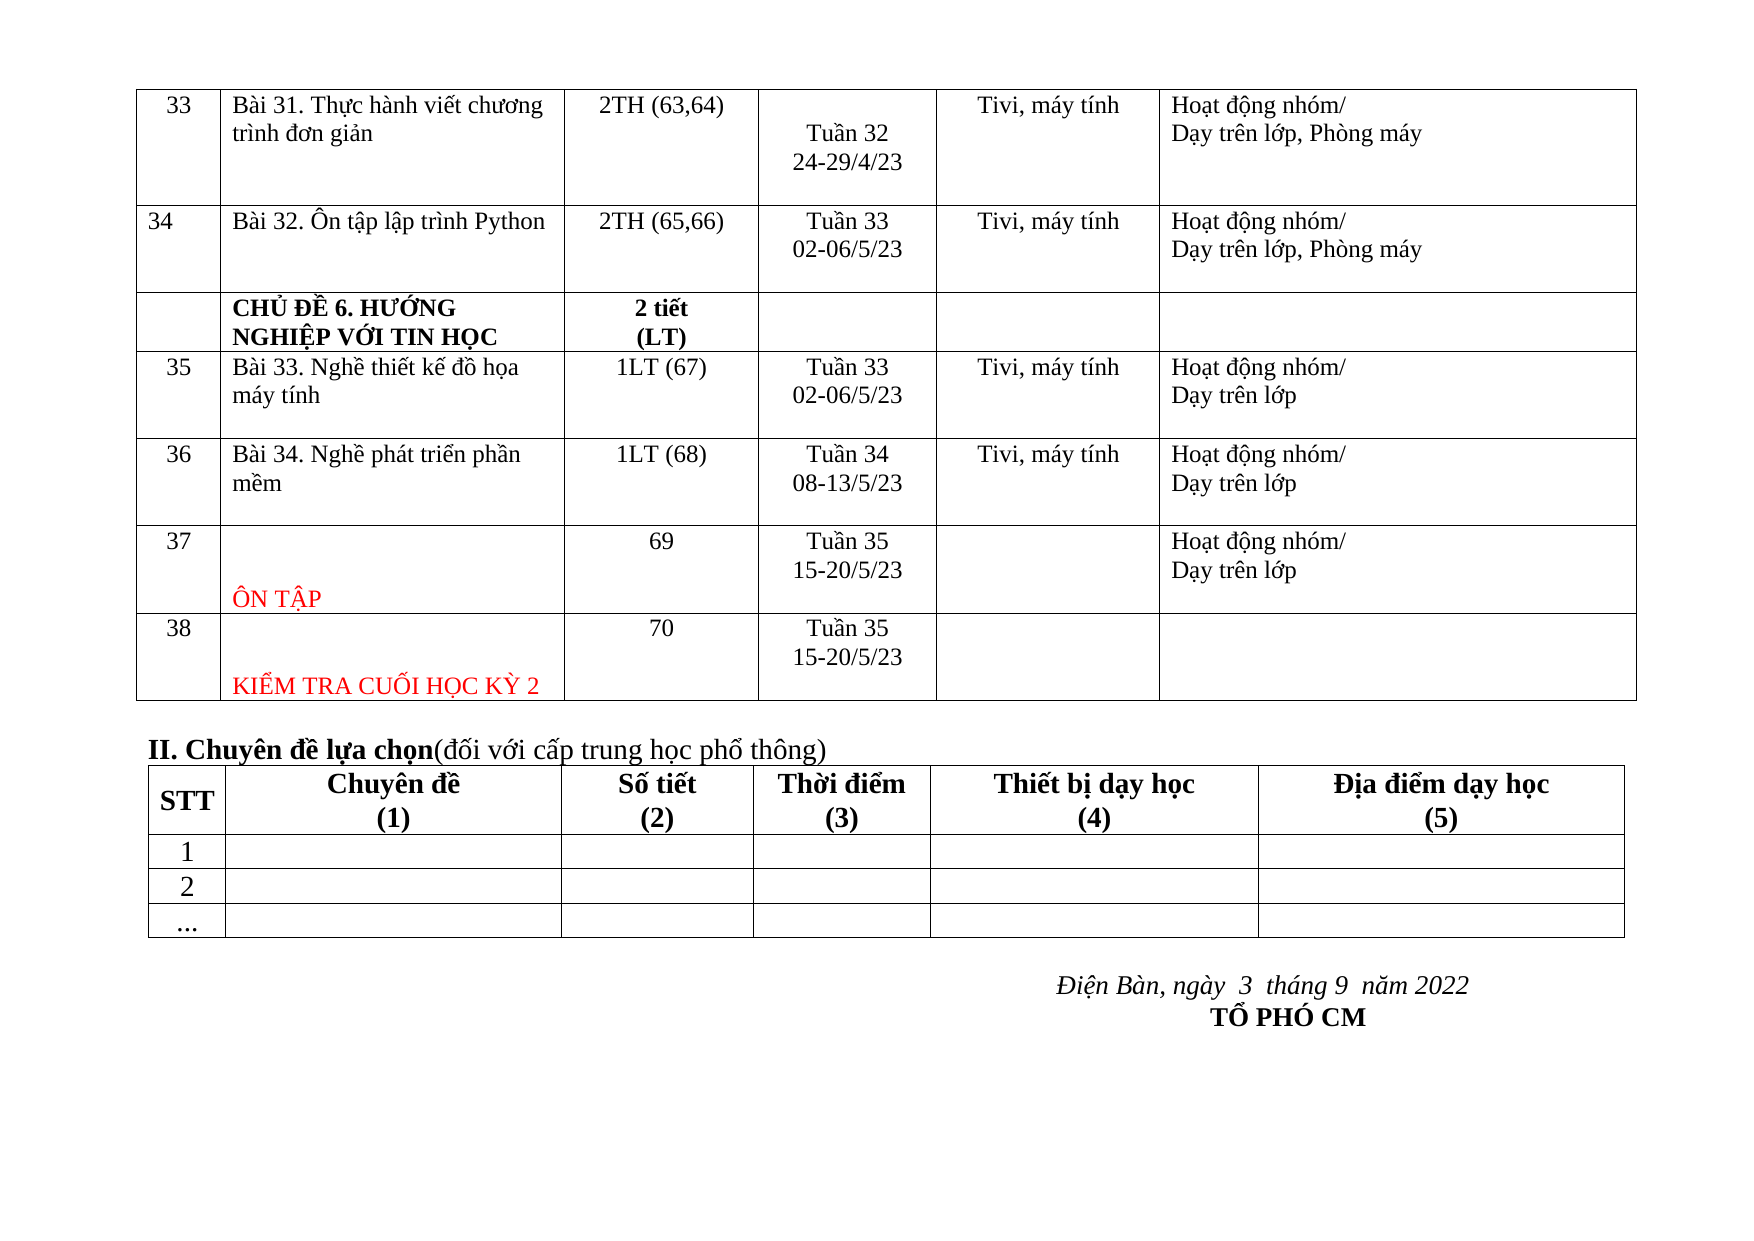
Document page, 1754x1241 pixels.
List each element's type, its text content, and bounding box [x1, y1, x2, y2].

table_cell 33 [137, 90, 220, 205]
table_cell [759, 293, 936, 351]
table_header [136, 701, 1636, 1128]
table_cell 2TH (63,64) [565, 90, 758, 205]
table_cell Tuần 34 08-13/5/23 [759, 439, 936, 525]
table_cell Tuần 33 02-06/5/23 [759, 206, 936, 292]
table_cell 2 tiết (LT) [565, 293, 758, 351]
table_cell [937, 293, 1159, 351]
table_cell [937, 614, 1159, 700]
table_cell 1LT (67) [565, 352, 758, 438]
table_cell 36 [137, 439, 220, 525]
table_cell 34 [137, 206, 220, 292]
table_cell KIỂM TRA CUỐI HỌC KỲ 2 [221, 614, 564, 700]
table_cell Tuần 33 02-06/5/23 [759, 352, 936, 438]
table_cell [1160, 614, 1636, 700]
table_cell 1LT (68) [565, 439, 758, 525]
table_cell [137, 293, 220, 351]
table_cell Hoạt động nhóm/ Dạy trên lớp [1160, 526, 1636, 612]
table_cell 69 [565, 526, 758, 612]
table_cell 2TH (65,66) [565, 206, 758, 292]
table_cell 37 [137, 526, 220, 612]
table_cell Bài 31. Thực hành viết chương trình đơn giản [221, 90, 564, 205]
table_cell Tivi, máy tính [937, 206, 1159, 292]
table_cell 70 [565, 614, 758, 700]
table_cell Bài 34. Nghề phát triển phần mềm [221, 439, 564, 525]
table_cell Hoạt động nhóm/ Dạy trên lớp, Phòng máy [1160, 90, 1636, 205]
table_cell Tivi, máy tính [937, 439, 1159, 525]
table_cell CHỦ ĐỀ 6. HƯỚNG NGHIỆP VỚI TIN HỌC [221, 293, 564, 351]
table_cell Tivi, máy tính [937, 90, 1159, 205]
table_cell Tivi, máy tính [937, 352, 1159, 438]
table_cell [1160, 293, 1636, 351]
table_cell Tuần 35 15-20/5/23 [759, 614, 936, 700]
table_cell [937, 526, 1159, 612]
table_cell Hoạt động nhóm/ Dạy trên lớp [1160, 439, 1636, 525]
table_cell Bài 33. Nghề thiết kế đồ họa máy tính [221, 352, 564, 438]
table_cell Bài 32. Ôn tập lập trình Python [221, 206, 564, 292]
table_cell 35 [137, 352, 220, 438]
table_cell Hoạt động nhóm/ Dạy trên lớp, Phòng máy [1160, 206, 1636, 292]
table_cell Hoạt động nhóm/ Dạy trên lớp [1160, 352, 1636, 438]
table_cell Tuần 35 15-20/5/23 [759, 526, 936, 612]
table_cell ÔN TẬP [221, 526, 564, 612]
table_cell Tuần 32 24-29/4/23 [759, 90, 936, 205]
table_cell 38 [137, 614, 220, 700]
